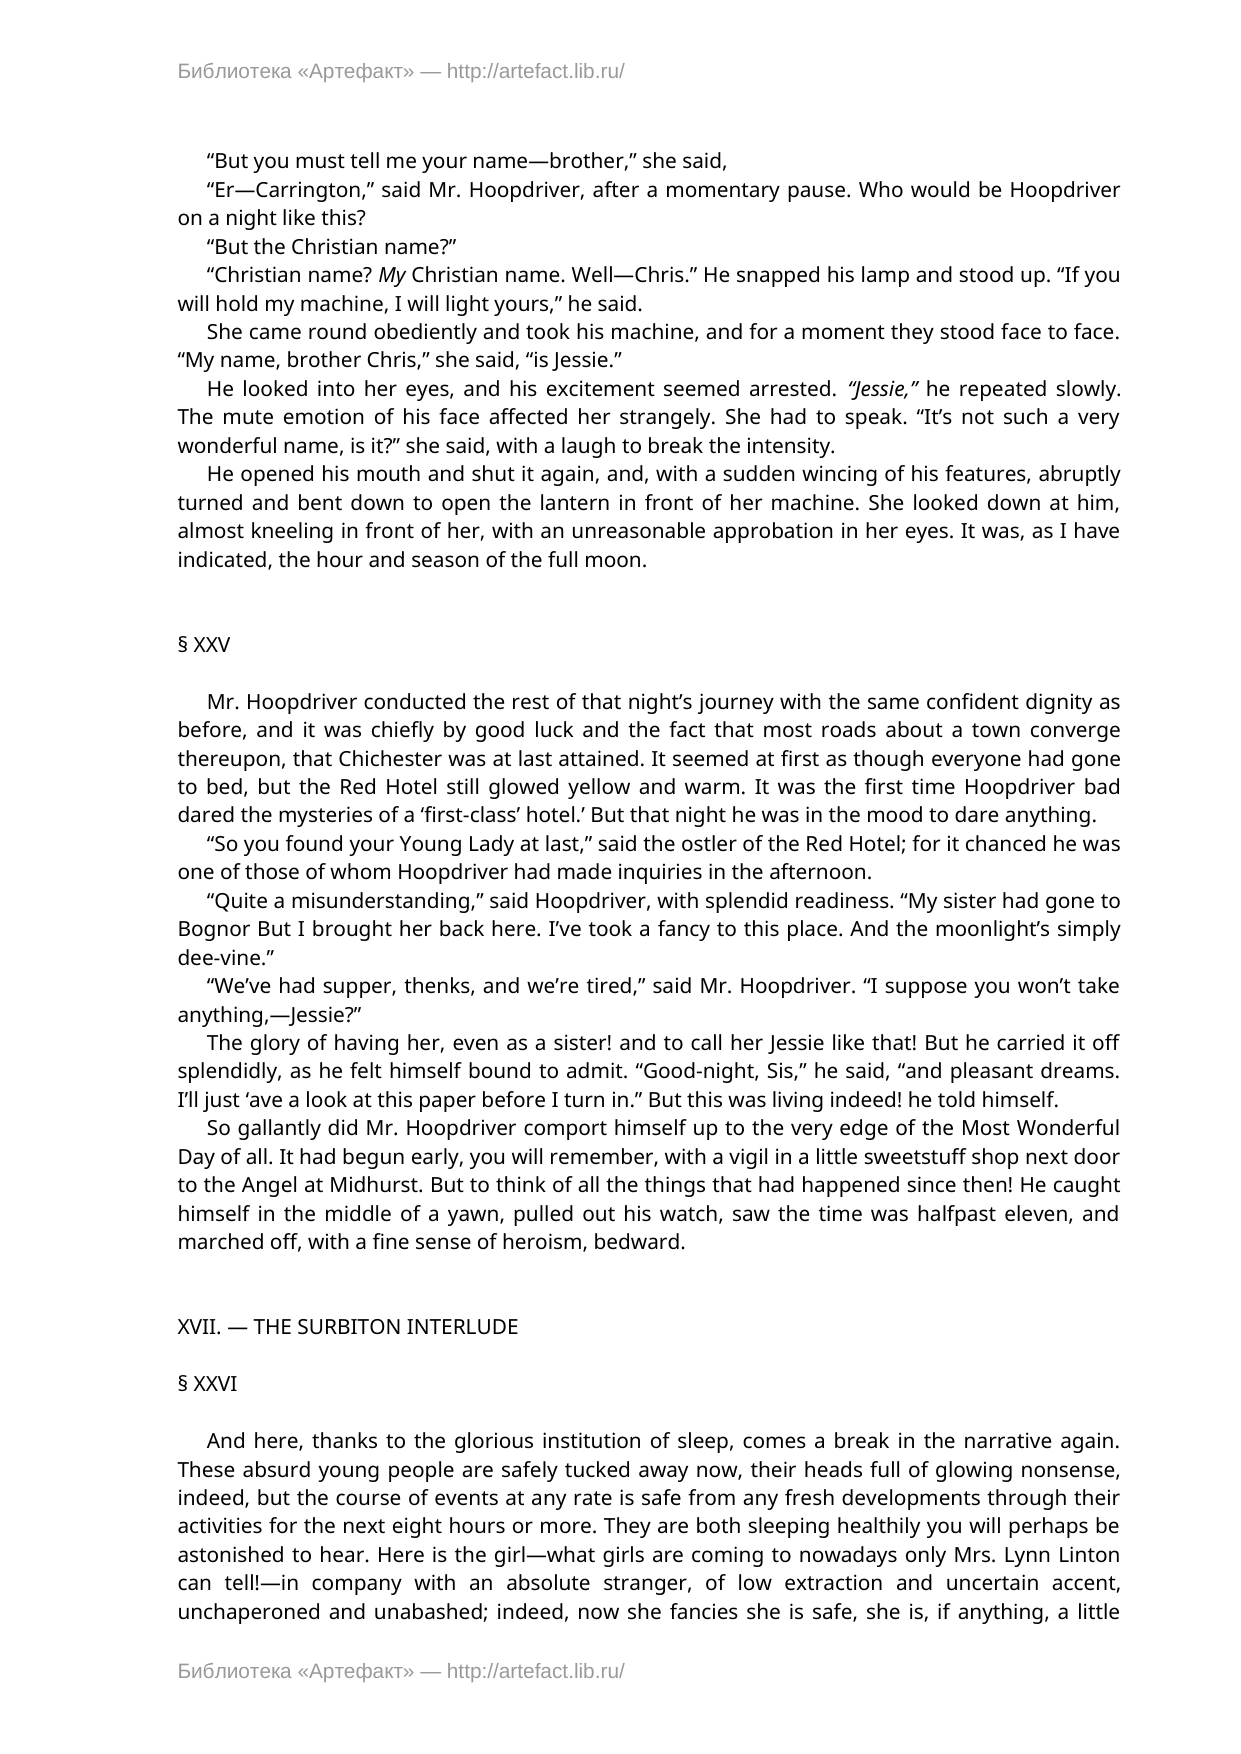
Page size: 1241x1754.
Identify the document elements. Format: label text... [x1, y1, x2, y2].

text The glory of having her, even as a sister! and to call her Jessie like that! But he carried it off splendidly, as he felt himself bound to admit. “Good-night, Sis,” he said, “and pleasant dreams. I’ll just ‘ave a look at this paper before I turn in.” But this was living indeed! he told himself. [177, 1028, 1122, 1113]
text “Quite a misunderstanding,” said Hoopdriver, with splendid readiness. “My sister had gone to Bognor But I brought her back here. I’ve took a fancy to this place. And the moonlight’s simply dee-vine.” [177, 886, 1122, 971]
subtitle XVII. — THE SURBITON INTERLUDE [177, 1312, 1122, 1341]
text So gallantly did Mr. Hoopdriver comport himself up to the very edge of the Most Wonderful Day of all. It had begun early, you will remember, with a vigil in a little sweetstuff shop next door to the Angel at Midhurst. But to think of all the things that had happened since then! He caught himself in the middle of a yawn, pulled out his watch, saw the time was halfpast eleven, and marched off, with a fine sense of heroism, bedward. [177, 1113, 1122, 1256]
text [177, 1426, 1122, 1625]
subtitle § XXV [177, 630, 1122, 658]
text “But you must tell me your name—brother,” she said, [177, 147, 1122, 175]
text “But the Christian name?” [177, 232, 1122, 260]
text Mr. Hoopdriver conducted the rest of that night’s journey with the same confident dignity as before, and it was chiefly by good luck and the fact that most roads about a town converge thereupon, that Chichester was at last attained. It seemed at first as though everyone had gone to bed, but the Red Hotel still glowed yellow and warm. It was the first time Hoopdriver bad dared the mysteries of a ‘first-class’ hotel.’ But that night he was in the mood to dare anything. [177, 687, 1122, 829]
subtitle § XXVI [177, 1369, 1122, 1398]
text “Christian name? My Christian name. Well—Chris.” He snapped his lamp and stood up. “If you will hold my machine, I will light yours,” he said. [177, 260, 1122, 317]
text “We’ve had supper, thenks, and we’re tired,” said Mr. Hoopdriver. “I suppose you won’t take anything,—Jessie?” [177, 971, 1122, 1028]
text He looked into her eyes, and his excitement seemed arrested. “Jessie,” he repeated slowly. The mute emotion of his face affected her strangely. She had to speak. “It’s not such a very wonderful name, is it?” she said, with a laugh to break the intensity. [177, 374, 1122, 459]
text “Er—Carrington,” said Mr. Hoopdriver, after a momentary pause. Who would be Hoopdriver on a night like this? [177, 175, 1122, 232]
text He opened his mouth and shut it again, and, with a sudden wincing of his features, abruptly turned and bent down to open the lantern in front of her machine. She looked down at him, almost kneeling in front of her, with an unreasonable approbation in her eyes. It was, as I have indicated, the hour and season of the full moon. [177, 459, 1122, 573]
text She came round obediently and took his machine, and for a moment they stood face to face. “My name, brother Chris,” she said, “is Jessie.” [177, 317, 1122, 374]
text “So you found your Young Lady at last,” said the ostler of the Red Hotel; for it chanced he was one of those of whom Hoopdriver had made inquiries in the afternoon. [177, 829, 1122, 886]
